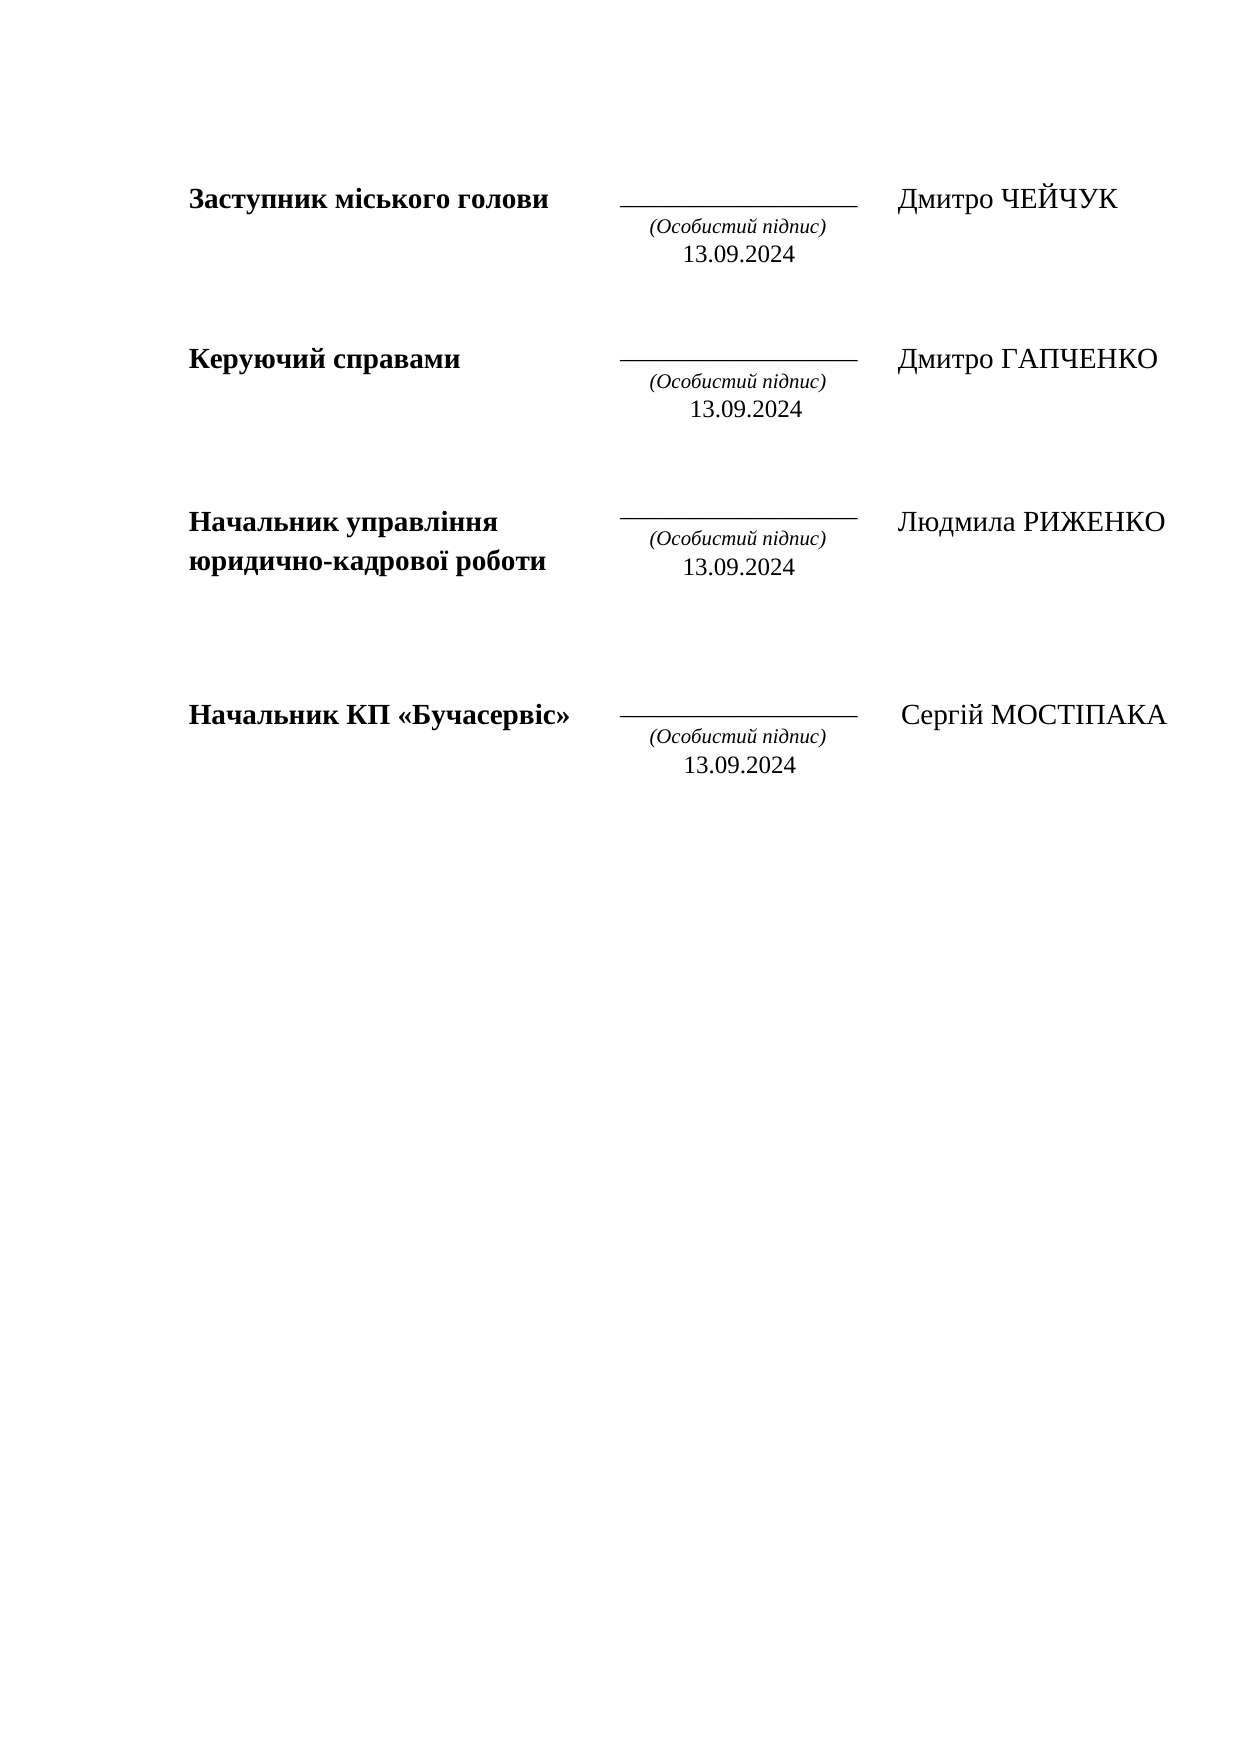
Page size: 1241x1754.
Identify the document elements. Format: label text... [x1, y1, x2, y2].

table_cell ___________________ (Особистий підпис) 13.09.2024 [591, 303, 886, 427]
table_cell Начальник управління юридично-кадрової роботи [177, 427, 591, 658]
table_cell Керуючий справами [177, 303, 591, 427]
table_cell ___________________ (Особистий підпис) 13.09.2024 [591, 427, 886, 658]
table_header Дмитро ЧЕЙЧУК [886, 181, 1182, 303]
table_cell Дмитро ГАПЧЕНКО [886, 303, 1182, 427]
table_cell Людмила РИЖЕНКО [886, 427, 1182, 658]
table_cell ___________________ (Особистий підпис) 13.09.2024 [591, 658, 886, 812]
table_cell Начальник КП «Бучасервіс» [177, 658, 591, 812]
table_header Заступник міського голови [177, 181, 591, 303]
table_header ___________________ (Особистий підпис) 13.09.2024 [591, 181, 886, 303]
table_cell Сергій МОСТІПАКА [886, 658, 1182, 812]
